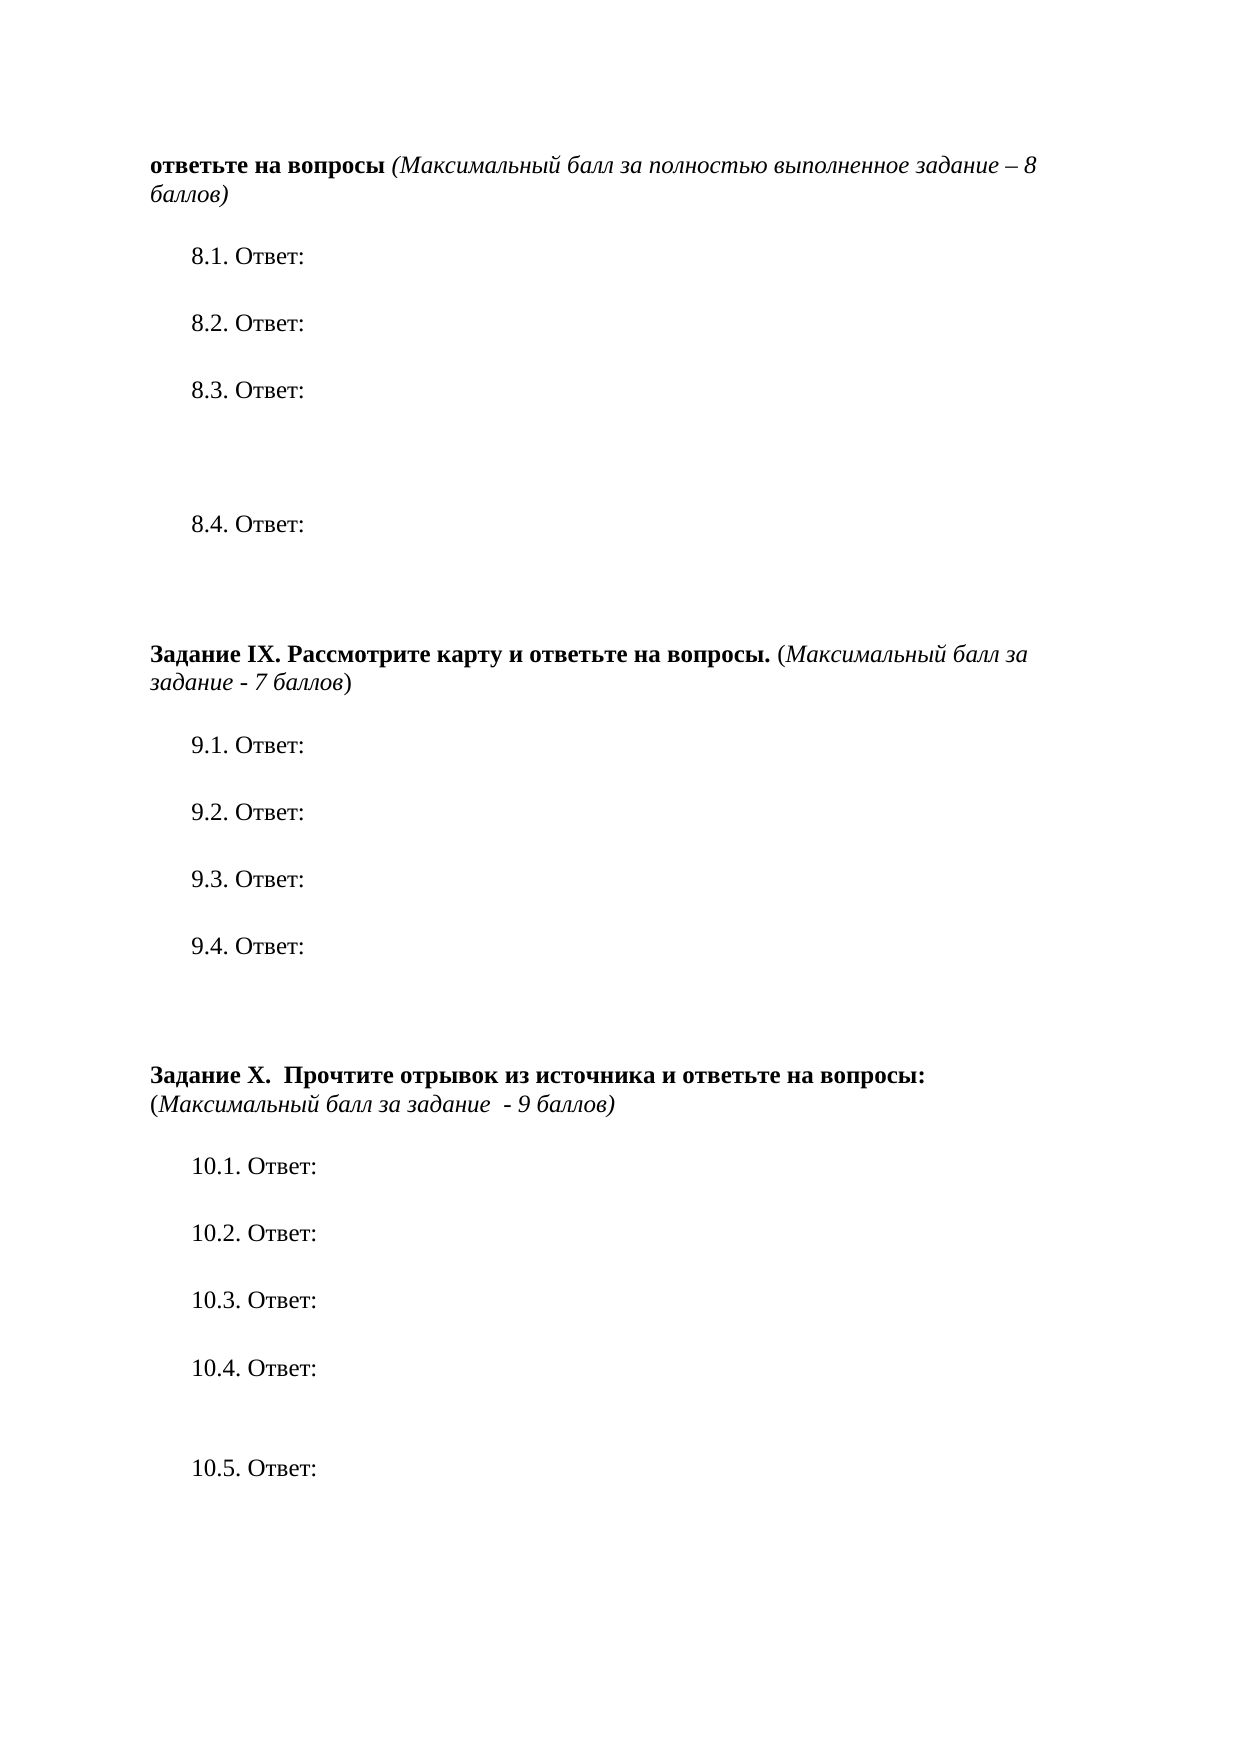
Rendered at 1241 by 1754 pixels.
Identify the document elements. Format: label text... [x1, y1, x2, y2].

text 9.2. Ответ: [191, 797, 1090, 826]
text 9.4. Ответ: [191, 931, 1090, 960]
text 8.2. Ответ: [191, 308, 1090, 337]
text 10.5. Ответ: [191, 1453, 1090, 1482]
text Задание X. Прочтите отрывок из источника и ответьте на вопросы: (Максимальный балл за задание - 9 баллов) [150, 1060, 1090, 1118]
text 9.1. Ответ: [191, 730, 1090, 758]
text 8.3. Ответ: [191, 375, 1090, 404]
text 8.1. Ответ: [191, 241, 1090, 270]
text 10.2. Ответ: [191, 1218, 1090, 1247]
text 10.3. Ответ: [191, 1286, 1090, 1314]
text 10.1. Ответ: [191, 1151, 1090, 1180]
text 10.4. Ответ: [191, 1353, 1090, 1381]
text 9.3. Ответ: [191, 864, 1090, 893]
text 8.4. Ответ: [191, 509, 1090, 538]
text Задание IX. Рассмотрите карту и ответьте на вопросы. (Максимальный балл за задание - 7 баллов) [150, 639, 1090, 696]
